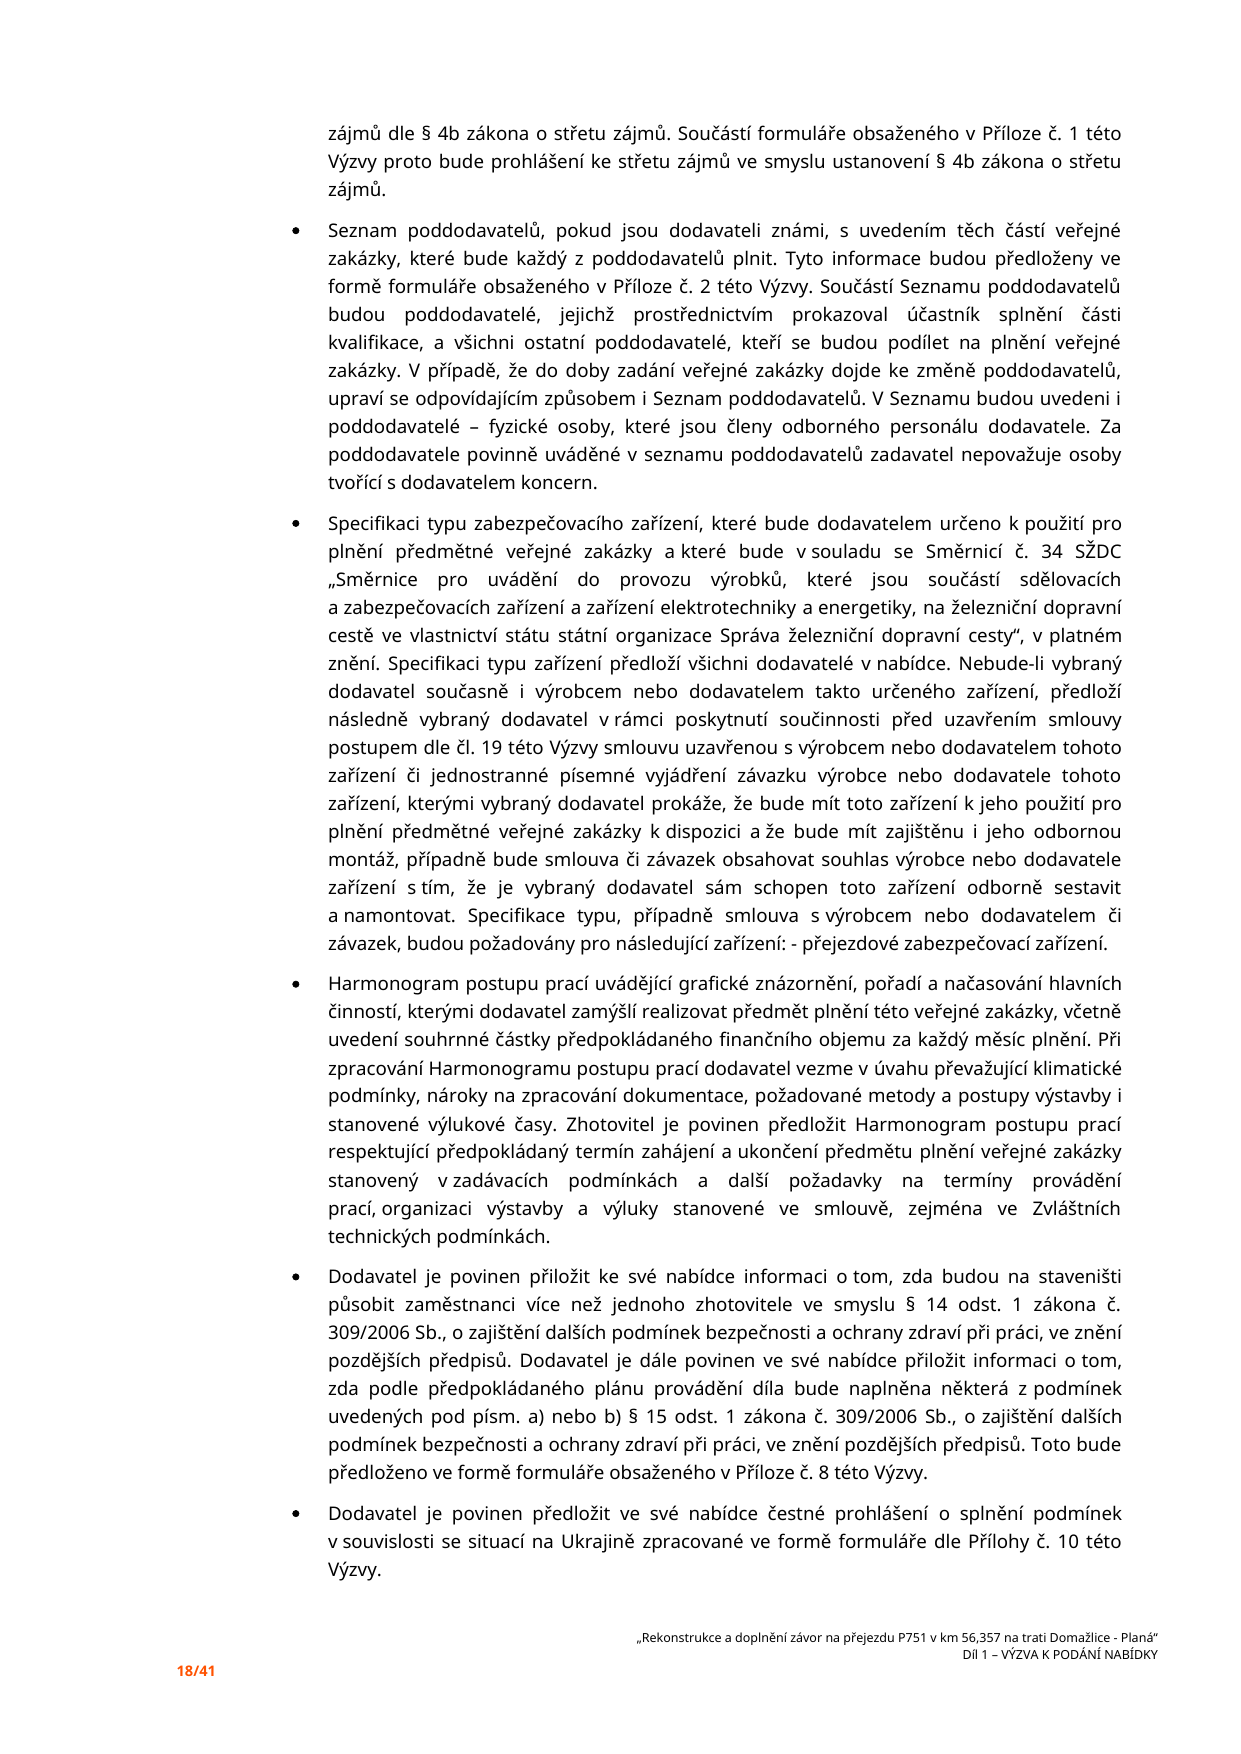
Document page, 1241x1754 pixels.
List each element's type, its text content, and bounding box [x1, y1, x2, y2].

text Dodavatel je povinen předložit ve své nabídce čestné prohlášení o splnění podmínek v souvislosti se situací na Ukrajině zpracované ve formě formuláře dle Přílohy č. 10 této Výzvy. [292, 1500, 1122, 1582]
text Seznam poddodavatelů, pokud jsou dodavateli známi, s uvedením těch částí veřejné zakázky, které bude každý z poddodavatelů plnit. Tyto informace budou předloženy ve formě formuláře obsaženého v Příloze č. 2 této Výzvy. Součástí Seznamu poddodavatelů budou poddodavatelé, jejichž prostřednictvím prokazoval účastník splnění části kvalifikace, a všichni ostatní poddodavatelé, kteří se budou podílet na plnění veřejné zakázky. V případě, že do doby zadání veřejné zakázky dojde ke změně poddodavatelů, upraví se odpovídajícím způsobem i Seznam poddodavatelů. V Seznamu budou uvedeni i poddodavatelé – fyzické osoby, které jsou členy odborného personálu dodavatele. Za poddodavatele povinně uváděné v seznamu poddodavatelů zadavatel nepovažuje osoby tvořící s dodavatelem koncern. [292, 217, 1122, 495]
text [292, 121, 1122, 202]
text Harmonogram postupu prací uvádějící grafické znázornění, pořadí a načasování hlavních činností, kterými dodavatel zamýšlí realizovat předmět plnění této veřejné zakázky, včetně uvedení souhrnné částky předpokládaného finančního objemu za každý měsíc plnění. Při zpracování Harmonogramu postupu prací dodavatel vezme v úvahu převažující klimatické podmínky, nároky na zpracování dokumentace, požadované metody a postupy výstavby i stanovené výlukové časy. Zhotovitel je povinen předložit Harmonogram postupu prací respektující předpokládaný termín zahájení a ukončení předmětu plnění veřejné zakázky stanovený v zadávacích podmínkách a další požadavky na termíny provádění prací, organizaci výstavby a výluky stanovené ve smlouvě, zejména ve Zvláštních technických podmínkách. [292, 971, 1122, 1248]
text Specifikaci typu zabezpečovacího zařízení, které bude dodavatelem určeno k použití pro plnění předmětné veřejné zakázky a které bude v souladu se Směrnicí č. 34 SŽDC „Směrnice pro uvádění do provozu výrobků, které jsou součástí sdělovacích a zabezpečovacích zařízení a zařízení elektrotechniky a energetiky, na železniční dopravní cestě ve vlastnictví státu státní organizace Správa železniční dopravní cesty“, v platném znění. Specifikaci typu zařízení předloží všichni dodavatelé v nabídce. Nebude-li vybraný dodavatel současně i výrobcem nebo dodavatelem takto určeného zařízení, předloží následně vybraný dodavatel v rámci poskytnutí součinnosti před uzavřením smlouvy postupem dle čl. 19 této Výzvy smlouvu uzavřenou s výrobcem nebo dodavatelem tohoto zařízení či jednostranné písemné vyjádření závazku výrobce nebo dodavatele tohoto zařízení, kterými vybraný dodavatel prokáže, že bude mít toto zařízení k jeho použití pro plnění předmětné veřejné zakázky k dispozici a že bude mít zajištěnu i jeho odbornou montáž, případně bude smlouva či závazek obsahovat souhlas výrobce nebo dodavatele zařízení s tím, že je vybraný dodavatel sám schopen toto zařízení odborně sestavit a namontovat. Specifikace typu, případně smlouva s výrobcem nebo dodavatelem či závazek, budou požadovány pro následující zařízení: - přejezdové zabezpečovací zařízení. [292, 510, 1122, 956]
text Dodavatel je povinen přiložit ke své nabídce informaci o tom, zda budou na staveništi působit zaměstnanci více než jednoho zhotovitele ve smyslu § 14 odst. 1 zákona č. 309/2006 Sb., o zajištění dalších podmínek bezpečnosti a ochrany zdraví při práci, ve znění pozdějších předpisů. Dodavatel je dále povinen ve své nabídce přiložit informaci o tom, zda podle předpokládaného plánu provádění díla bude naplněna některá z podmínek uvedených pod písm. a) nebo b) § 15 odst. 1 zákona č. 309/2006 Sb., o zajištění dalších podmínek bezpečnosti a ochrany zdraví při práci, ve znění pozdějších předpisů. Toto bude předloženo ve formě formuláře obsaženého v Příloze č. 8 této Výzvy. [292, 1263, 1122, 1485]
